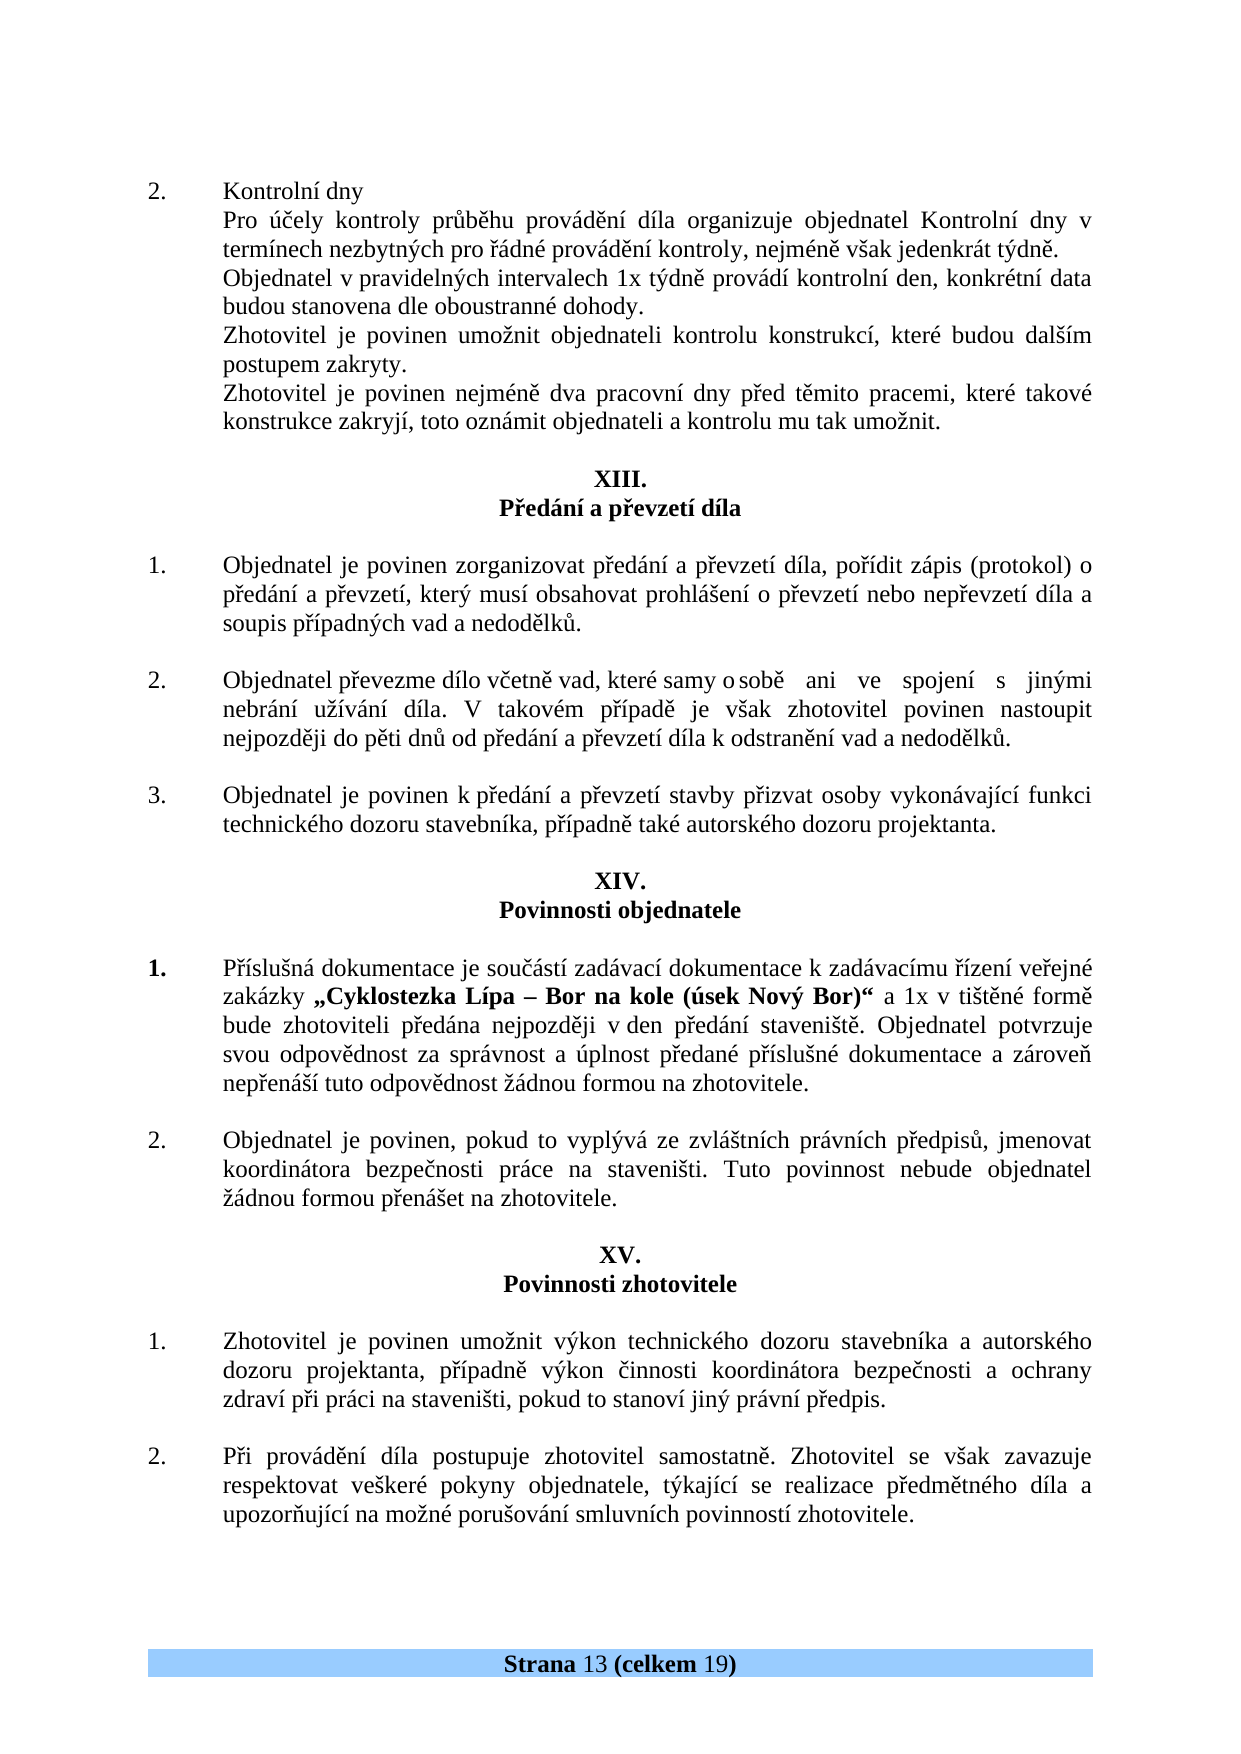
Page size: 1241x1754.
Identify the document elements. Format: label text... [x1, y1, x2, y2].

list Příslušná dokumentace je součástí zadávací dokumentace k zadávacímu řízení veřejné zakázky „Cyklostezka Lípa – Bor na kole (úsek Nový Bor)“ a 1x v tištěné formě bude zhotoviteli předána nejpozději v den předání staveniště. Objednatel potvrzuje svou odpovědnost za správnost a úplnost předané příslušné dokumentace a zároveň nepřenáší tuto odpovědnost žádnou formou na zhotovitele. [148, 953, 1093, 1096]
list Při provádění díla postupuje zhotovitel samostatně. Zhotovitel se však zavazuje respektovat veškeré pokyny objednatele, týkající se realizace předmětného díla a upozorňující na možné porušování smluvních povinností zhotovitele. [148, 1441, 1093, 1528]
text Zhotovitel je povinen nejméně dva pracovní dny před těmito pracemi, které takové konstrukce zakryjí, toto oznámit objednateli a kontrolu mu tak umožnit. [223, 378, 1093, 435]
text Povinnosti zhotovitele [148, 1269, 1093, 1298]
text Povinnosti objednatele [148, 895, 1093, 924]
text Pro účely kontroly průběhu provádění díla organizuje objednatel Kontrolní dny v termínech nezbytných pro řádné provádění kontroly, nejméně však jedenkrát týdně. [223, 205, 1093, 263]
text XIII. [148, 464, 1093, 493]
text Objednatel v pravidelných intervalech 1x týdně provádí kontrolní den, konkrétní data budou stanovena dle oboustranné dohody. [223, 263, 1093, 320]
list Objednatel je povinen zorganizovat předání a převzetí díla, pořídit zápis (protokol) o předání a převzetí, který musí obsahovat prohlášení o převzetí nebo nepřevzetí díla a soupis případných vad a nedodělků. [148, 550, 1093, 636]
list Zhotovitel je povinen umožnit výkon technického dozoru stavebníka a autorského dozoru projektanta, případně výkon činnosti koordinátora bezpečnosti a ochrany zdraví při práci na staveništi, pokud to stanoví jiný právní předpis. [148, 1326, 1093, 1413]
text 2. Kontrolní dny [148, 176, 1093, 205]
text Zhotovitel je povinen umožnit objednateli kontrolu konstrukcí, které budou dalším postupem zakryty. [223, 320, 1093, 378]
text XV. [148, 1240, 1093, 1269]
list Objednatel je povinen, pokud to vyplývá ze zvláštních právních předpisů, jmenovat koordinátora bezpečnosti práce na staveništi. Tuto povinnost nebude objednatel žádnou formou přenášet na zhotovitele. [148, 1125, 1093, 1211]
list Objednatel je povinen k předání a převzetí stavby přizvat osoby vykonávající funkci technického dozoru stavebníka, případně také autorského dozoru projektanta. [148, 780, 1093, 838]
text XIV. [148, 866, 1093, 895]
text Předání a převzetí díla [148, 493, 1093, 521]
list Objednatel převezme dílo včetně vad, které samy o sobě ani ve spojení s jinými nebrání užívání díla. V takovém případě je však zhotovitel povinen nastoupit nejpozději do pěti dnů od předání a převzetí díla k odstranění vad a nedodělků. [148, 665, 1093, 751]
